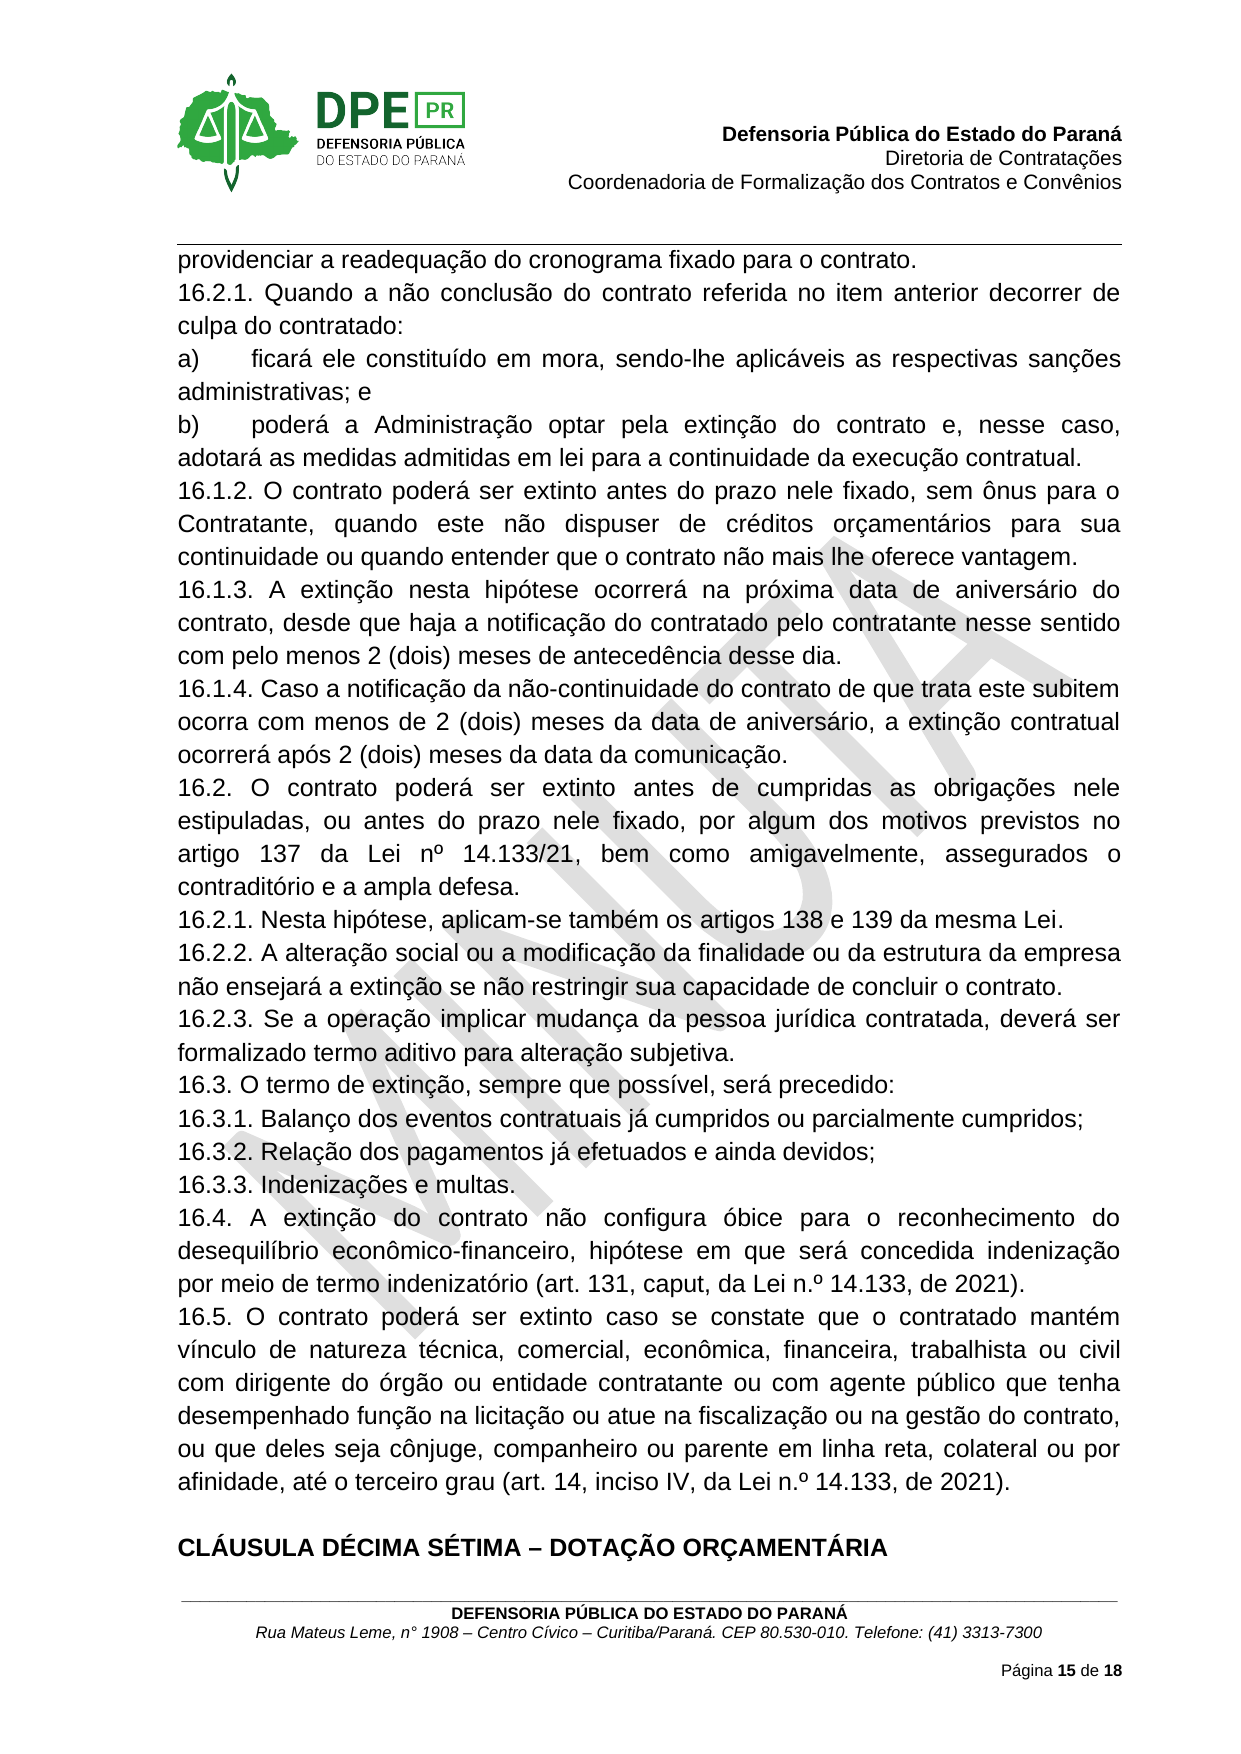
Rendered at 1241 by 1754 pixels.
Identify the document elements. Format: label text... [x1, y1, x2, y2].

text 16.3.2. Relação dos pagamentos já efetuados e ainda devidos; [177, 1137, 1122, 1165]
text a) ficará ele constituído em mora, sendo-lhe aplicáveis as respectivas sanções administrativas; e [177, 344, 1122, 406]
picture [177, 73, 465, 193]
text 16.2. O contrato poderá ser extinto antes de cumpridas as obrigações nele estipuladas, ou antes do prazo nele fixado, por algum dos motivos previstos no artigo 137 da Lei nº 14.133/21, bem como amigavelmente, assegurados o contraditório e a ampla defesa. [177, 773, 1122, 901]
text 16.1.2. O contrato poderá ser extinto antes do prazo nele fixado, sem ônus para o Contratante, quando este não dispuser de créditos orçamentários para sua continuidade ou quando entender que o contrato não mais lhe oferece vantagem. [177, 476, 1122, 571]
text b) poderá a Administração optar pela extinção do contrato e, nesse caso, adotará as medidas admitidas em lei para a continuidade da execução contratual. [177, 410, 1122, 472]
text 16.3.3. Indenizações e multas. [177, 1169, 1122, 1198]
text 16.2.2. A alteração social ou a modificação da finalidade ou da estrutura da empresa não ensejará a extinção se não restringir sua capacidade de concluir o contrato. [177, 938, 1122, 1000]
text 16.4. A extinção do contrato não configura óbice para o reconhecimento do desequilíbrio econômico-financeiro, hipótese em que será concedida indenização por meio de termo indenizatório (art. 131, caput, da Lei n.º 14.133, de 2021). [177, 1203, 1122, 1297]
text 16.1.4. Caso a notificação da não-continuidade do contrato de que trata este subitem ocorra com menos de 2 (dois) meses da data de aniversário, a extinção contratual ocorrerá após 2 (dois) meses da data da comunicação. [177, 674, 1122, 769]
text 16.1.3. A extinção nesta hipótese ocorrerá na próxima data de aniversário do contrato, desde que haja a notificação do contratado pelo contratante nesse sentido com pelo menos 2 (dois) meses de antecedência desse dia. [177, 575, 1122, 670]
text 16.2.1. Quando a não conclusão do contrato referida no item anterior decorrer de culpa do contratado: [177, 278, 1122, 340]
text 16.5. O contrato poderá ser extinto caso se constate que o contratado mantém vínculo de natureza técnica, comercial, econômica, financeira, trabalhista ou civil com dirigente do órgão ou entidade contratante ou com agente público que tenha desempenhado função na licitação ou atue na fiscalização ou na gestão do contrato, ou que deles seja cônjuge, companheiro ou parente em linha reta, colateral ou por afinidade, até o terceiro grau (art. 14, inciso IV, da Lei n.º 14.133, de 2021). [177, 1302, 1122, 1496]
text 16.3. O termo de extinção, sempre que possível, será precedido: [177, 1071, 1122, 1099]
text 16.2.3. Se a operação implicar mudança da pessoa jurídica contratada, deverá ser formalizado termo aditivo para alteração subjetiva. [177, 1004, 1122, 1066]
text CLÁUSULA DÉCIMA SÉTIMA – DOTAÇÃO ORÇAMENTÁRIA [177, 1533, 1122, 1562]
text 16.2.1. Nesta hipótese, aplicam-se também os artigos 138 e 139 da mesma Lei. [177, 905, 1122, 934]
text 16.3.1. Balanço dos eventos contratuais já cumpridos ou parcialmente cumpridos; [177, 1103, 1122, 1132]
